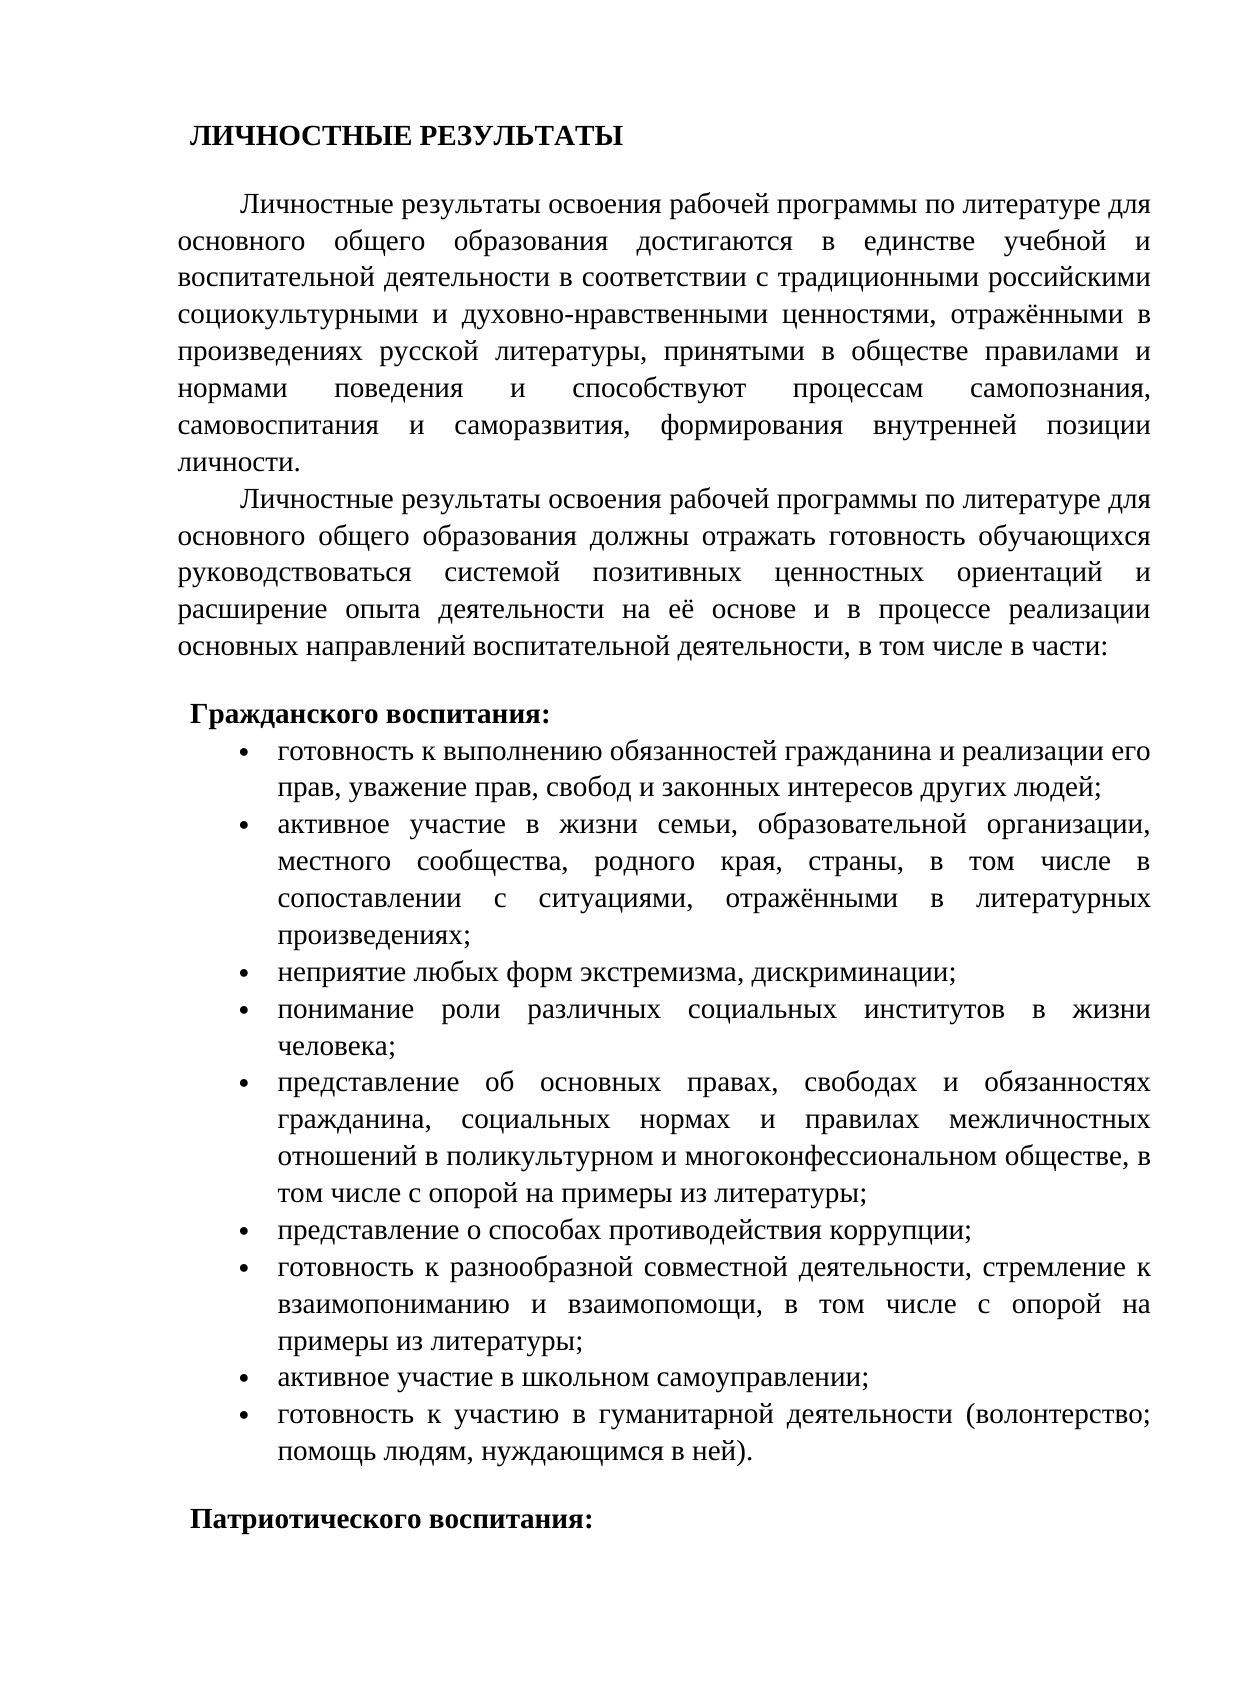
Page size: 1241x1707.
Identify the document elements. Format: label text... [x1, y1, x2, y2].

list готовность к разнообразной совместной деятельности, стремление к взаимопониманию и взаимопомощи, в том числе с опорой на примеры из литературы; [240, 1249, 1152, 1356]
list представление о способах противодействия коррупции; [240, 1212, 1152, 1246]
list неприятие любых форм экстремизма, дискриминации; [240, 954, 1152, 987]
text Личностные результаты освоения рабочей программы по литературе для основного общего образования должны отражать готовность обучающихся руководствоваться системой позитивных ценностных ориентаций и расширение опыта деятельности на её основе и в процессе реализации основных направлений воспитательной деятельности, в том числе в части: [177, 481, 1152, 662]
list понимание роли различных социальных институтов в жизни человека; [240, 991, 1152, 1061]
text Патриотического воспитания: [190, 1501, 1152, 1534]
text Гражданского воспитания: [190, 696, 1152, 729]
list готовность к участию в гуманитарной деятельности (волонтерство; помощь людям, нуждающимся в ней). [240, 1396, 1152, 1467]
list активное участие в жизни семьи, образовательной организации, местного сообщества, родного края, страны, в том числе в сопоставлении с ситуациями, отражёнными в литературных произведениях; [240, 806, 1152, 951]
list представление об основных правах, свободах и обязанностях гражданина, социальных нормах и правилах межличностных отношений в поликультурном и многоконфессиональном обществе, в том числе с опорой на примеры из литературы; [240, 1064, 1152, 1209]
list готовность к выполнению обязанностей гражданина и реализации его прав, уважение прав, свобод и законных интересов других людей; [240, 733, 1152, 803]
text Личностные результаты освоения рабочей программы по литературе для основного общего образования достигаются в единстве учебной и воспитательной деятельности в соответствии с традиционными российскими социокультурными и духовно-нравственными ценностями, отражёнными в произведениях русской литературы, принятыми в обществе правилами и нормами поведения и способствуют процессам самопознания, самовоспитания и саморазвития, формирования внутренней позиции личности. [177, 186, 1152, 477]
list активное участие в школьном самоуправлении; [240, 1359, 1152, 1393]
text ЛИЧНОСТНЫЕ РЕЗУЛЬТАТЫ [190, 118, 1152, 152]
